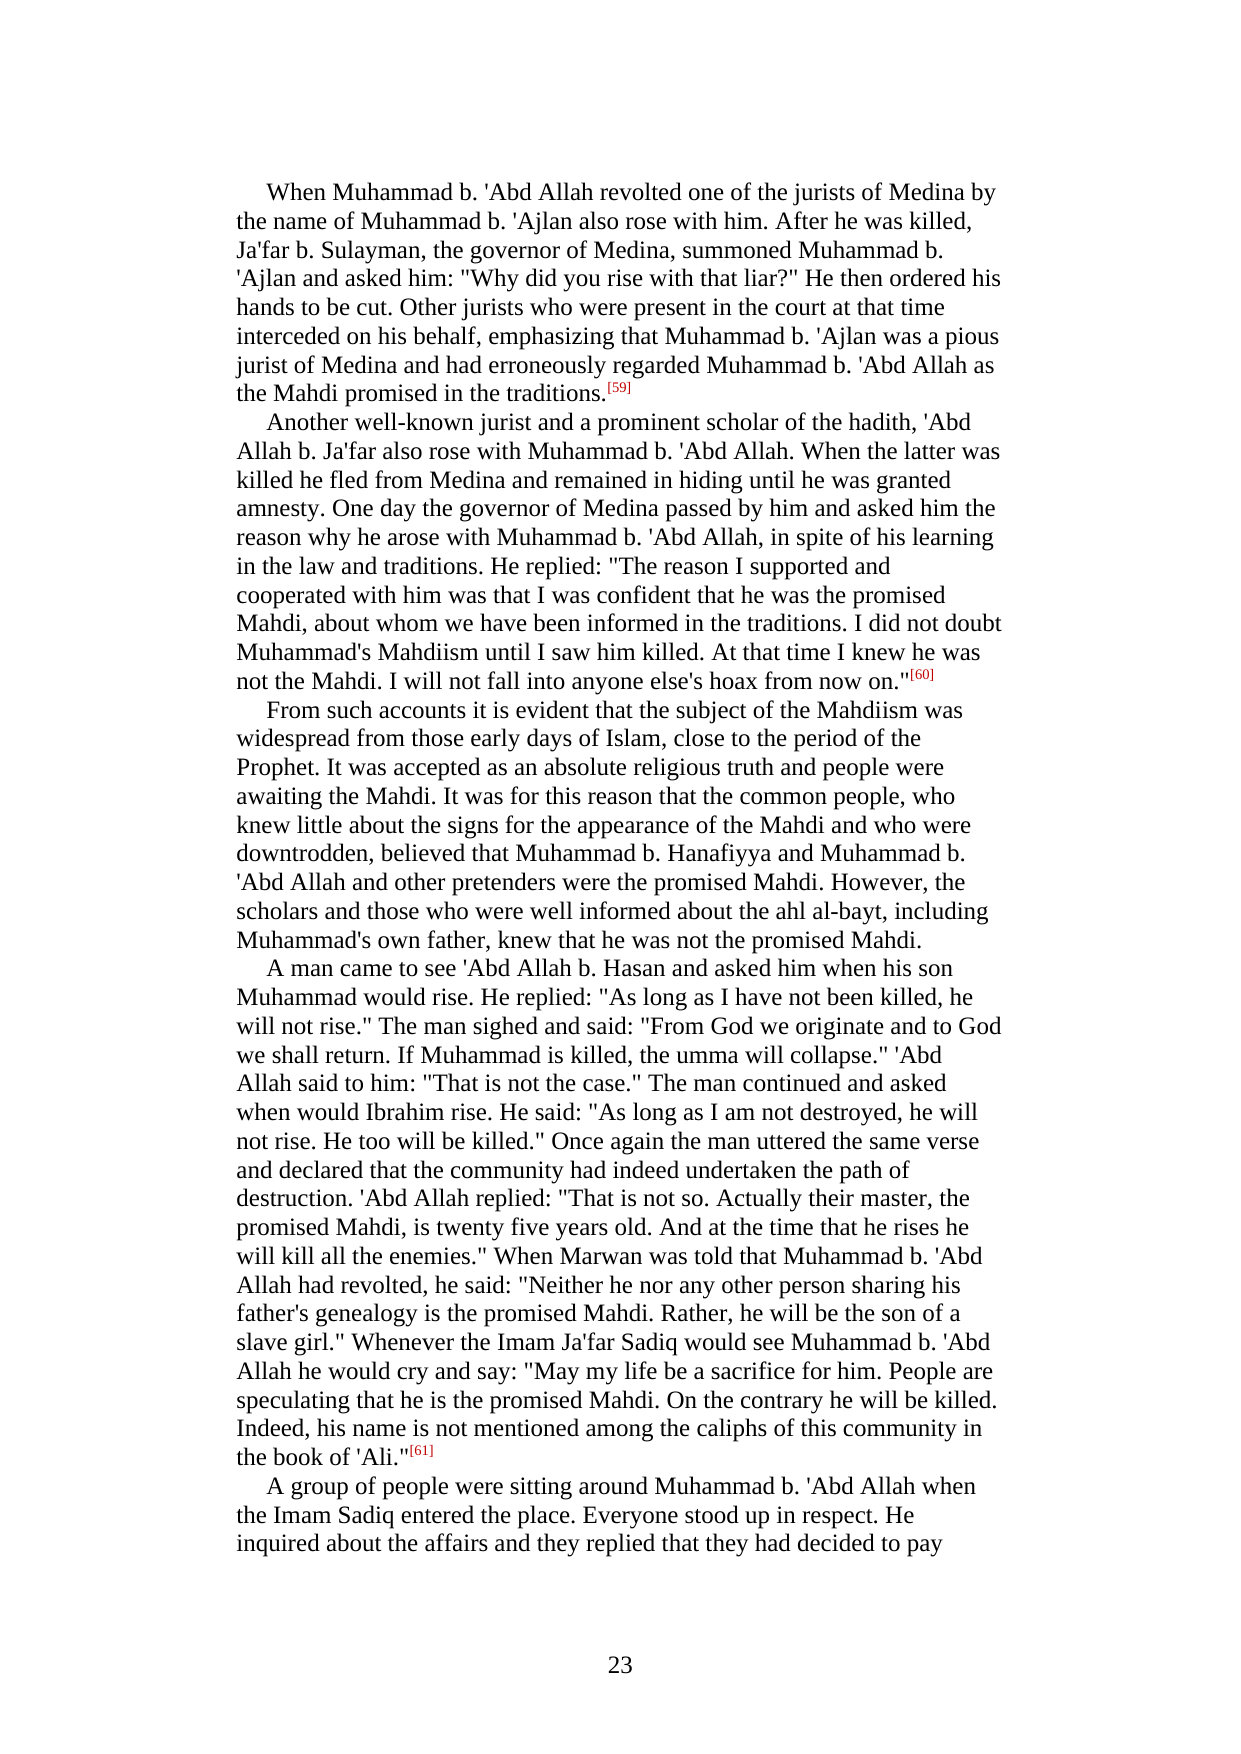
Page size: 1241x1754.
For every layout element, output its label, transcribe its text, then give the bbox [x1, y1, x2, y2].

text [236, 1471, 1004, 1557]
text Another well-known jurist and a prominent scholar of the hadith, 'Abd Allah b. Ja'far also rose with Muhammad b. 'Abd Allah. When the latter was killed he fled from Medina and remained in hiding until he was granted amnesty. One day the governor of Medina passed by him and asked him the reason why he arose with Muhammad b. 'Abd Allah, in spite of his learning in the law and traditions. He replied: "The reason I supported and cooperated with him was that I was confident that he was the promised Mahdi, about whom we have been informed in the traditions. I did not doubt Muhammad's Mahdiism until I saw him killed. At that time I knew he was not the Mahdi. I will not fall into anyone else's hoax from now on."[60] [236, 407, 1004, 695]
text From such accounts it is evident that the subject of the Mahdiism was widespread from those early days of Islam, close to the period of the Prophet. It was accepted as an absolute religious truth and people were awaiting the Mahdi. It was for this reason that the common people, who knew little about the signs for the appearance of the Mahdi and who were downtrodden, believed that Muhammad b. Hanafiyya and Muhammad b. 'Abd Allah and other pretenders were the promised Mahdi. However, the scholars and those who were well informed about the ahl al-bayt, including Muhammad's own father, knew that he was not the promised Mahdi. [236, 695, 1004, 953]
text A man came to see 'Abd Allah b. Hasan and asked him when his son Muhammad would rise. He replied: "As long as I have not been killed, he will not rise." The man sighed and said: "From God we originate and to God we shall return. If Muhammad is killed, the umma will collapse." 'Abd Allah said to him: "That is not the case." The man continued and asked when would Ibrahim rise. He said: "As long as I am not destroyed, he will not rise. He too will be killed." Once again the man uttered the same verse and declared that the community had indeed undertaken the path of destruction. 'Abd Allah replied: "That is not so. Actually their master, the promised Mahdi, is twenty five years old. And at the time that he rises he will kill all the enemies." When Marwan was told that Muhammad b. 'Abd Allah had revolted, he said: "Neither he nor any other person sharing his father's genealogy is the promised Mahdi. Rather, he will be the son of a slave girl." Whenever the Imam Ja'far Sadiq would see Muhammad b. 'Abd Allah he would cry and say: "May my life be a sacrifice for him. People are speculating that he is the promised Mahdi. On the contrary he will be killed. Indeed, his name is not mentioned among the caliphs of this community in the book of 'Ali."[61] [236, 953, 1004, 1471]
text When Muhammad b. 'Abd Allah revolted one of the jurists of Medina by the name of Muhammad b. 'Ajlan also rose with him. After he was killed, Ja'far b. Sulayman, the governor of Medina, summoned Muhammad b. 'Ajlan and asked him: "Why did you rise with that liar?" He then ordered his hands to be cut. Other jurists who were present in the court at that time interceded on his behalf, emphasizing that Muhammad b. 'Ajlan was a pious jurist of Medina and had erroneously regarded Muhammad b. 'Abd Allah as the Mahdi promised in the traditions.[59] [236, 177, 1004, 407]
